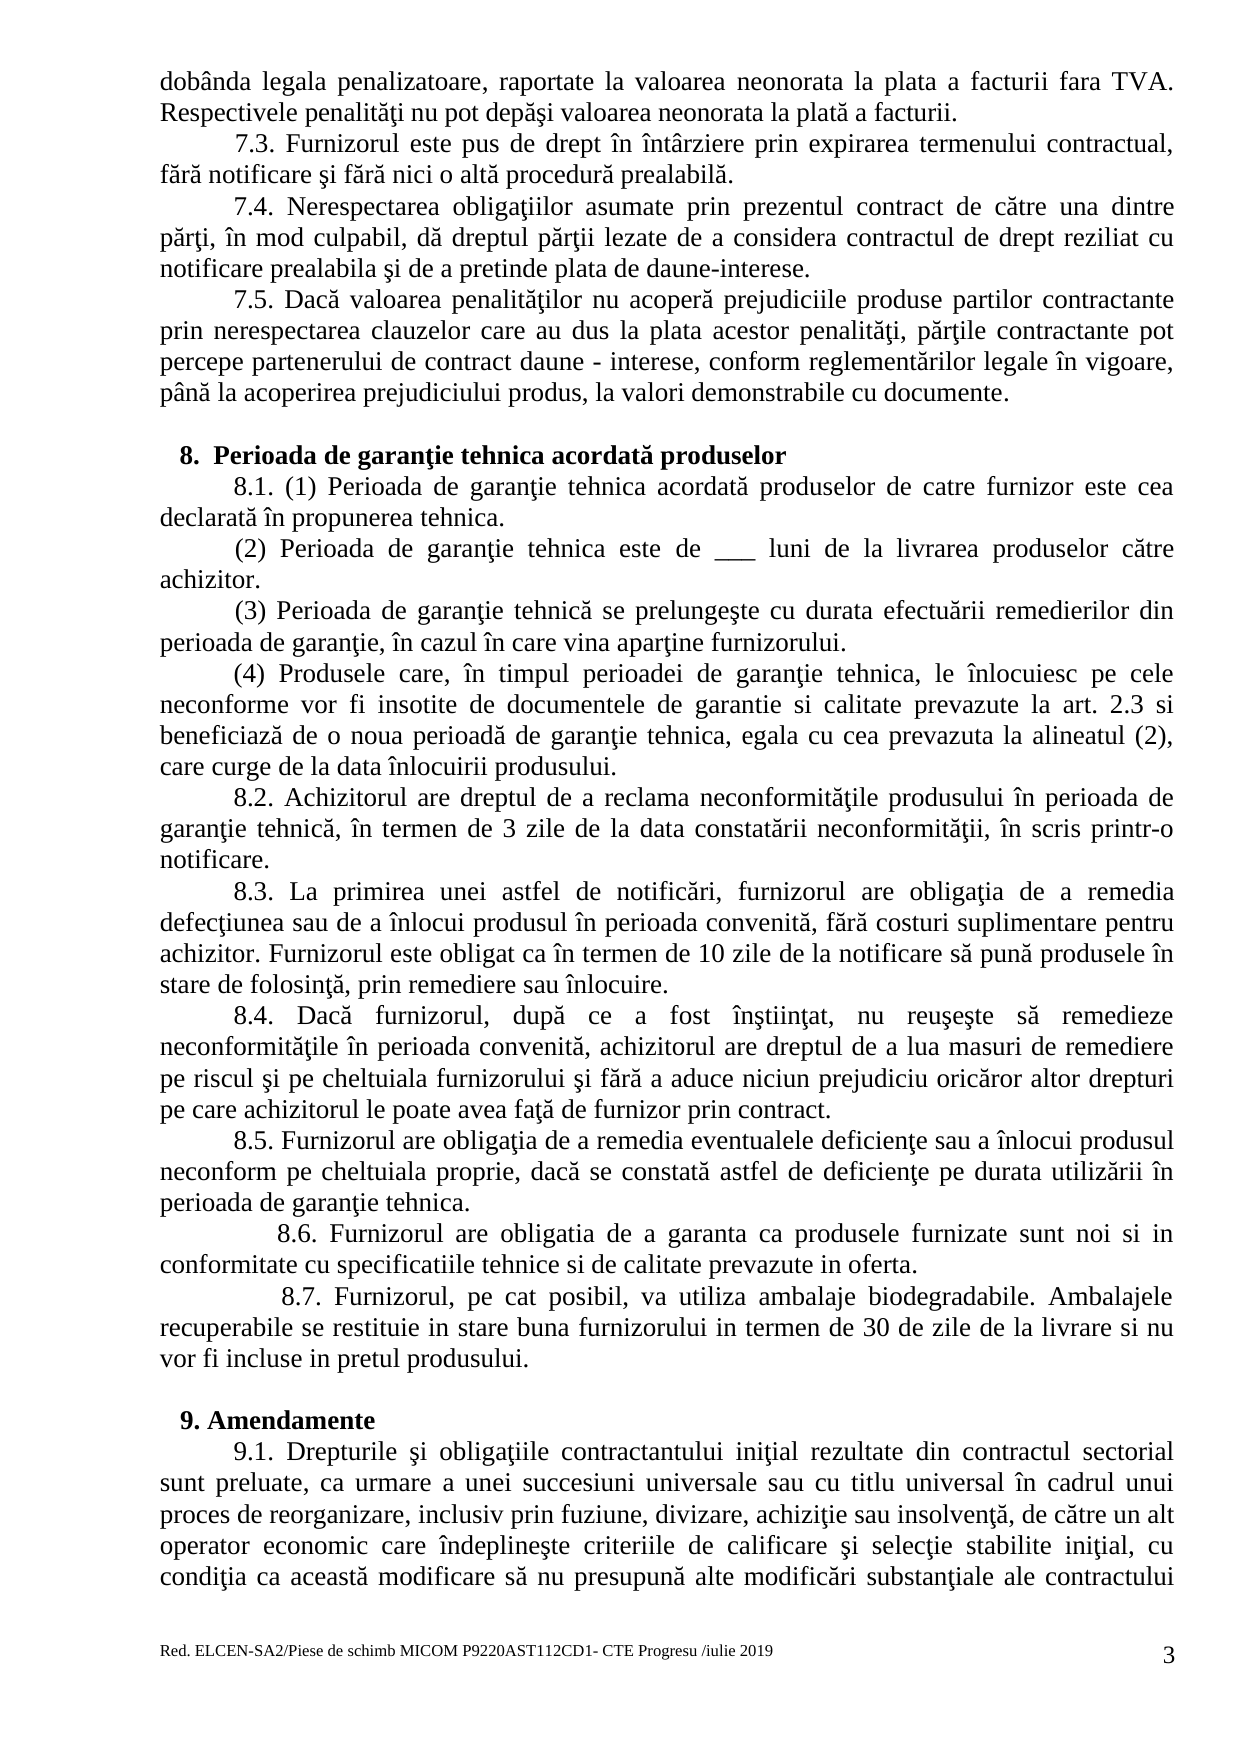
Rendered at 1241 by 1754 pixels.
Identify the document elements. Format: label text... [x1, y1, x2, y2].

text (4) Produsele care, în timpul perioadei de garanţie tehnica, le înlocuiesc pe cele neconforme vor fi insotite de documentele de garantie si calitate prevazute la art. 2.3 si beneficiază de o noua perioadă de garanţie tehnica, egala cu cea prevazuta la alineatul (2), care curge de la data înlocuirii produsului. [159, 657, 1175, 781]
text (3) Perioada de garanţie tehnică se prelungeşte cu durata efectuării remedierilor din perioada de garanţie, în cazul în care vina aparţine furnizorului. [159, 594, 1175, 657]
text 8.3. La primirea unei astfel de notificări, furnizorul are obligaţia de a remedia defecţiunea sau de a înlocui produsul în perioada convenită, fără costuri suplimentare pentru achizitor. Furnizorul este obligat ca în termen de 10 zile de la notificare să pună produsele în stare de folosinţă, prin remediere sau înlocuire. [159, 875, 1175, 999]
text 8.1. (1) Perioada de garanţie tehnica acordată produselor de catre furnizor este cea declarată în propunerea tehnica. [159, 470, 1175, 532]
text 9. Amendamente [159, 1404, 1175, 1435]
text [159, 1435, 1175, 1591]
text 7.4. Nerespectarea obligaţiilor asumate prin prezentul contract de către una dintre părţi, în mod culpabil, dă dreptul părţii lezate de a considera contractul de drept reziliat cu notificare prealabila şi de a pretinde plata de daune-interese. [159, 189, 1175, 283]
text 7.3. Furnizorul este pus de drept în întârziere prin expirarea termenului contractual, fără notificare şi fără nici o altă procedură prealabilă. [159, 127, 1175, 189]
text (2) Perioada de garanţie tehnica este de ___ luni de la livrarea produselor către achizitor. [159, 532, 1175, 594]
text 8. Perioada de garanţie tehnica acordată produselor [159, 439, 1175, 470]
text 8.4. Dacă furnizorul, după ce a fost înştiinţat, nu reuşeşte să remedieze neconformităţile în perioada convenită, achizitorul are dreptul de a lua masuri de remediere pe riscul şi pe cheltuiala furnizorului şi fără a aduce niciun prejudiciu oricăror altor drepturi pe care achizitorul le poate avea faţă de furnizor prin contract. [159, 999, 1175, 1124]
text 8.7. Furnizorul, pe cat posibil, va utiliza ambalaje biodegradabile. Ambalajele recuperabile se restituie in stare buna furnizorului in termen de 30 de zile de la livrare si nu vor fi incluse in pretul produsului. [159, 1280, 1175, 1373]
text 7.5. Dacă valoarea penalităţilor nu acoperă prejudiciile produse partilor contractante prin nerespectarea clauzelor care au dus la plata acestor penalităţi, părţile contractante pot percepe partenerului de contract daune - interese, conform reglementărilor legale în vigoare, până la acoperirea prejudiciului produs, la valori demonstrabile cu documente. [159, 283, 1175, 408]
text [159, 65, 1175, 127]
text 8.6. Furnizorul are obligatia de a garanta ca produsele furnizate sunt noi si in conformitate cu specificatiile tehnice si de calitate prevazute in oferta. [159, 1217, 1175, 1280]
text 8.2. Achizitorul are dreptul de a reclama neconformităţile produsului în perioada de garanţie tehnică, în termen de 3 zile de la data constatării neconformităţii, în scris printr-o notificare. [159, 781, 1175, 875]
text 8.5. Furnizorul are obligaţia de a remedia eventualele deficienţe sau a înlocui produsul neconform pe cheltuiala proprie, dacă se constată astfel de deficienţe pe durata utilizării în perioada de garanţie tehnica. [159, 1124, 1175, 1217]
